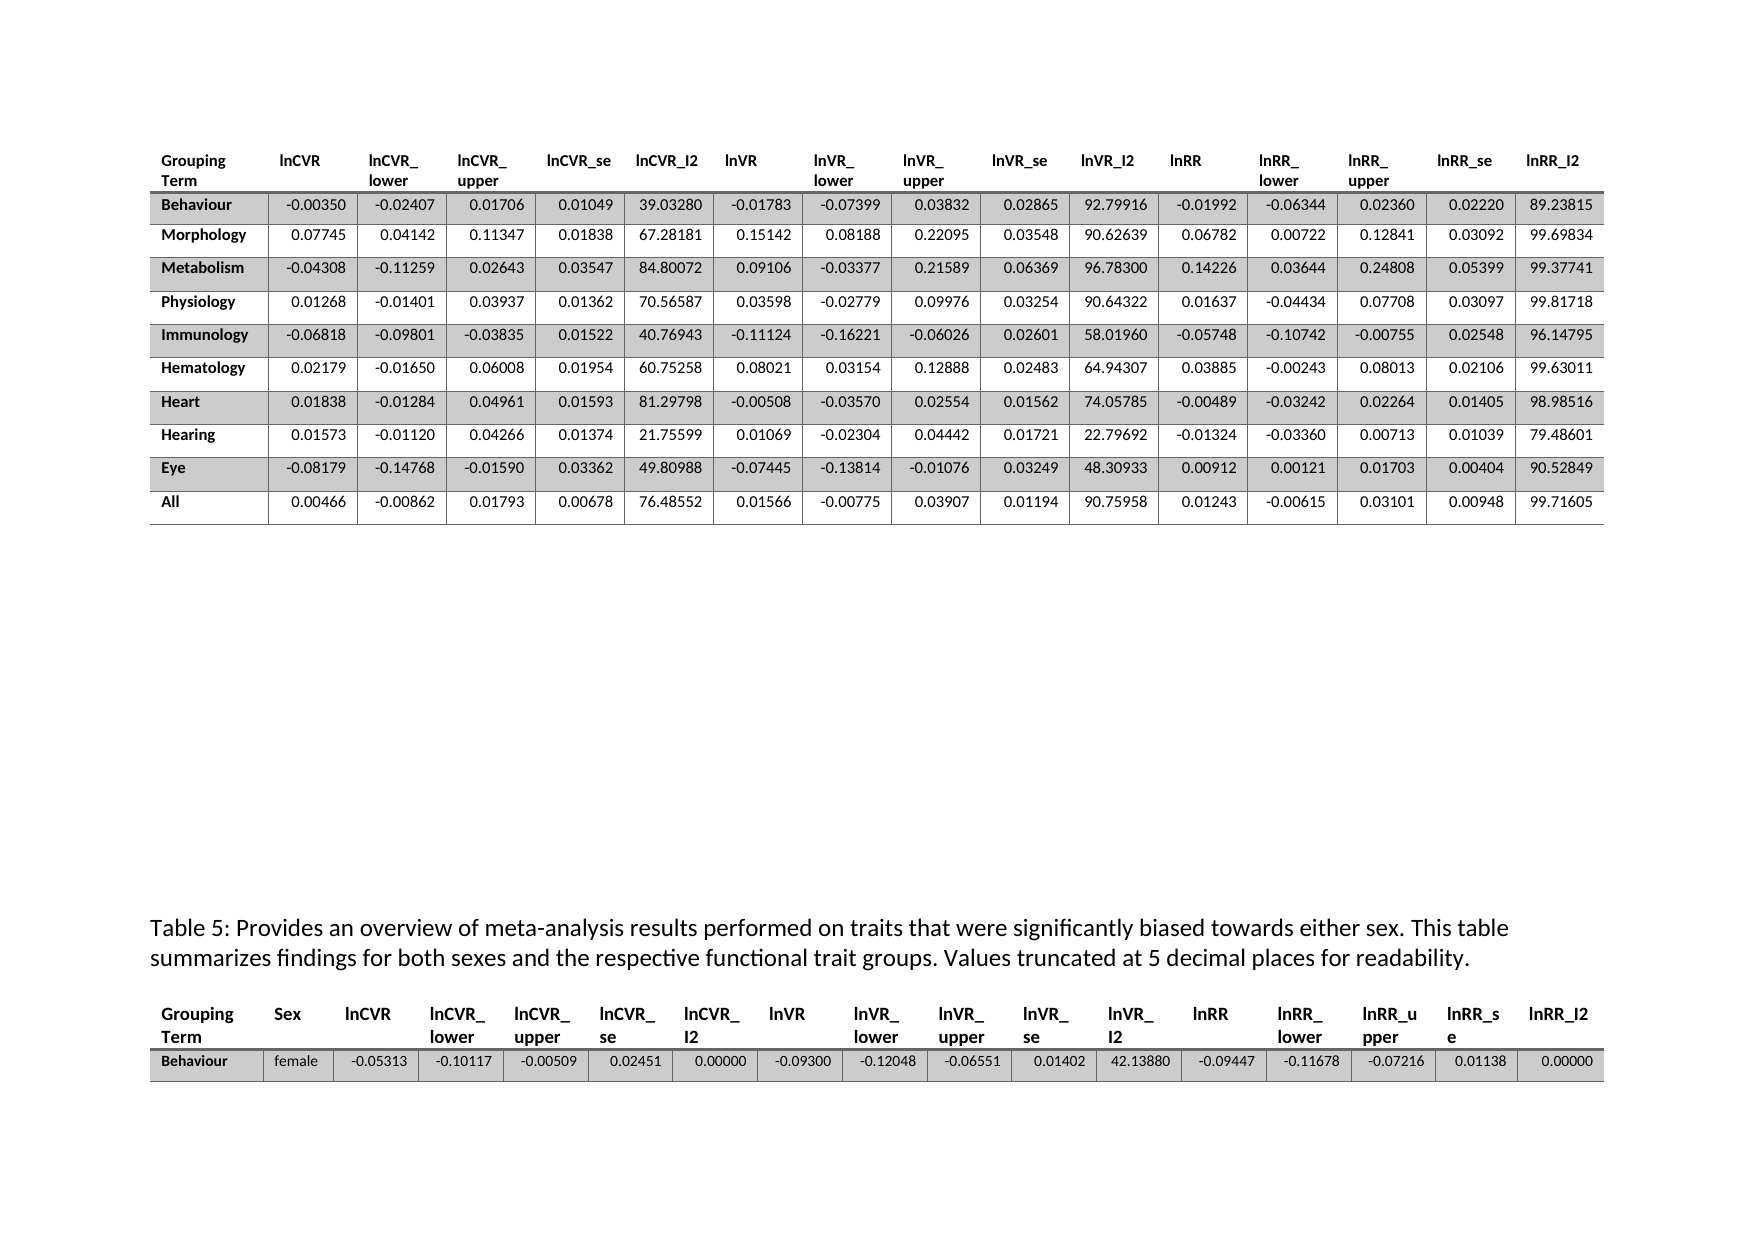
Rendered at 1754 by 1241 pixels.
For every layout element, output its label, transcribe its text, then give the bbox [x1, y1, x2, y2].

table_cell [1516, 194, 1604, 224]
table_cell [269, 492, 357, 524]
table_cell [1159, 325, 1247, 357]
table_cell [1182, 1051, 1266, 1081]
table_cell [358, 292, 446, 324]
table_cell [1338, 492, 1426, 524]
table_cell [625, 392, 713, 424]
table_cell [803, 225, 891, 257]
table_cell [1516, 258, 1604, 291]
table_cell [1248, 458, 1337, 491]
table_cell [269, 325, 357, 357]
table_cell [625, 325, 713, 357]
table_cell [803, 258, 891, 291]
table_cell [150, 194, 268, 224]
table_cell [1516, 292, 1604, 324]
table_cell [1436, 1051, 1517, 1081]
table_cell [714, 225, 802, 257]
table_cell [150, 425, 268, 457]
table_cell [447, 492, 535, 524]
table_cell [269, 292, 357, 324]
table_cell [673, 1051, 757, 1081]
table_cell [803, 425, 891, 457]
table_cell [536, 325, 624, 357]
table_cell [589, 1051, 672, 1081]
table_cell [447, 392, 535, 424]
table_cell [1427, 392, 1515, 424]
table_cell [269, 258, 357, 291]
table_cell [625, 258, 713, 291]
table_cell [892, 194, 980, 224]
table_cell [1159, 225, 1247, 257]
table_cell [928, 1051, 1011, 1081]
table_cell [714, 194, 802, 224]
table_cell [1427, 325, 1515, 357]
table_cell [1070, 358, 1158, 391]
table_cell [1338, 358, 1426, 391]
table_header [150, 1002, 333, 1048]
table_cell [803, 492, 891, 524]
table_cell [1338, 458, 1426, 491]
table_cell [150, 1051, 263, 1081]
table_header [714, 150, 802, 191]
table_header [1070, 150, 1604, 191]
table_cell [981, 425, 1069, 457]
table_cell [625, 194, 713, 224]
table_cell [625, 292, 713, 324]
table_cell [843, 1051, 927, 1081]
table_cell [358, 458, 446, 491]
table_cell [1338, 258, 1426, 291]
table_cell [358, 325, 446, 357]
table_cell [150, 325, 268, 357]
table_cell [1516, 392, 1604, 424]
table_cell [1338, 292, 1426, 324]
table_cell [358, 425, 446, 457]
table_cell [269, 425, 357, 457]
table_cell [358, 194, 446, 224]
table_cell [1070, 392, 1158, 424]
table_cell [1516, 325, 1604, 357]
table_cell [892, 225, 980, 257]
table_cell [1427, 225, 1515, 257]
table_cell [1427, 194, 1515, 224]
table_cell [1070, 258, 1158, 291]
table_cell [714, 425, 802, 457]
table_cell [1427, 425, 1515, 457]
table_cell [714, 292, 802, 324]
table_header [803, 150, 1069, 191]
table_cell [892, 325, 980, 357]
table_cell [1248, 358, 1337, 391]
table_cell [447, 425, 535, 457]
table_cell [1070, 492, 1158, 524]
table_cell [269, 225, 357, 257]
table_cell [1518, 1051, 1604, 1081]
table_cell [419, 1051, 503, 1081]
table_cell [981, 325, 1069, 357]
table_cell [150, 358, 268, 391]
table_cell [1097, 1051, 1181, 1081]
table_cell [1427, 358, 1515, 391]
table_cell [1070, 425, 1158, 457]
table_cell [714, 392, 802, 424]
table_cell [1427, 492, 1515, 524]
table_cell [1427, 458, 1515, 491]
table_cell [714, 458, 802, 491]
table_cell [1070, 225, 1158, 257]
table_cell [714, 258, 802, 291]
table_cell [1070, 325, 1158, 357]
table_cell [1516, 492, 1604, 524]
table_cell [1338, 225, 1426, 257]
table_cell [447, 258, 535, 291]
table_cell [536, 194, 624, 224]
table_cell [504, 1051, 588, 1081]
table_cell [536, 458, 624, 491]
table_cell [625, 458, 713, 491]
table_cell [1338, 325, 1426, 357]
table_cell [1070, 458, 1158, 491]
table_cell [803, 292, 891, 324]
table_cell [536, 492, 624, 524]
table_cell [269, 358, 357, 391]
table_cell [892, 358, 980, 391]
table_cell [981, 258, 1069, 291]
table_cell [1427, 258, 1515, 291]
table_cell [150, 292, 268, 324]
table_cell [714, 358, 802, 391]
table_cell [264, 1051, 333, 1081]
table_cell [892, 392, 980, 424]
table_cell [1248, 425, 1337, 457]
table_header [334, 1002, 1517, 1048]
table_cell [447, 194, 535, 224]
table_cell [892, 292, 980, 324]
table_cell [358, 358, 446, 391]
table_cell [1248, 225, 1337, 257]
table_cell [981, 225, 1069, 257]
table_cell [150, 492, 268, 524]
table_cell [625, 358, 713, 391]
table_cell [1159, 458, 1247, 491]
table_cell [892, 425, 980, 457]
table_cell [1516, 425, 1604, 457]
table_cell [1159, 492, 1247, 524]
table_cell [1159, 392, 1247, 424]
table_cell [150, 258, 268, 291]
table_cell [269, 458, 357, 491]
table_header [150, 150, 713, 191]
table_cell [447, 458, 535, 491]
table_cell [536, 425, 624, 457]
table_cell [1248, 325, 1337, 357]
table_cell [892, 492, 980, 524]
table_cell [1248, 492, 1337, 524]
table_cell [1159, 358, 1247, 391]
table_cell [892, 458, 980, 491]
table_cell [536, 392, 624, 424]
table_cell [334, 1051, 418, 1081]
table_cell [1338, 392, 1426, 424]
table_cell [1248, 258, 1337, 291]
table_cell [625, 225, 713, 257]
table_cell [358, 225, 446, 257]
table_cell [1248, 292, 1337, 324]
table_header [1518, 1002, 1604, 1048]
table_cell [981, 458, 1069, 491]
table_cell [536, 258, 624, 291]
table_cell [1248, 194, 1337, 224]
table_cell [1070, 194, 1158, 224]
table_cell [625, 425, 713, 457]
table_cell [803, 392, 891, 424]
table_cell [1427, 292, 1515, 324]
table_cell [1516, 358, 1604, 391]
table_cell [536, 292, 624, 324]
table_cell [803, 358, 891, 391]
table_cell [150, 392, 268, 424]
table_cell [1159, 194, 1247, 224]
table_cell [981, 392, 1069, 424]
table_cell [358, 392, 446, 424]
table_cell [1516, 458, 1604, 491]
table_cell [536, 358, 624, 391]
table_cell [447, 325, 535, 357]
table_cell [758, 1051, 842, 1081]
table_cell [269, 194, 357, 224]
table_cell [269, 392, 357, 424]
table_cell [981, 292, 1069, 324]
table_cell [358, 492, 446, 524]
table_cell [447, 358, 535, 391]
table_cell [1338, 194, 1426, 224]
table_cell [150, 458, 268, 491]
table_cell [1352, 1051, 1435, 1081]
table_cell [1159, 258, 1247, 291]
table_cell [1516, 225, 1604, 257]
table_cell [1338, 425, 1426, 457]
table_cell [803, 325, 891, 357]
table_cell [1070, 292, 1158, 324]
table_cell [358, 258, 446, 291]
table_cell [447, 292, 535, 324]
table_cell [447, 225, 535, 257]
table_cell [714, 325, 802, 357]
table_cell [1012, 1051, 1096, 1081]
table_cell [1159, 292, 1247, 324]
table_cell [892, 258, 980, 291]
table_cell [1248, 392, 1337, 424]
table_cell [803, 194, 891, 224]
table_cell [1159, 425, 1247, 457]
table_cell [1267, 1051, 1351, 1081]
text Table 5: Provides an overview of meta-analysis results performed on traits that were significantly biased towards either sex. This table summarizes findings for both sexes and the respective functional trait groups. Values truncated at 5 decimal places for readability. [150, 912, 1604, 973]
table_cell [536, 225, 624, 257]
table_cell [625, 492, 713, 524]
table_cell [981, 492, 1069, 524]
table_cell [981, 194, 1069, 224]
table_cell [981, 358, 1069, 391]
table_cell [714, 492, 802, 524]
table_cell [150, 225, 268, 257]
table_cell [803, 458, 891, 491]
